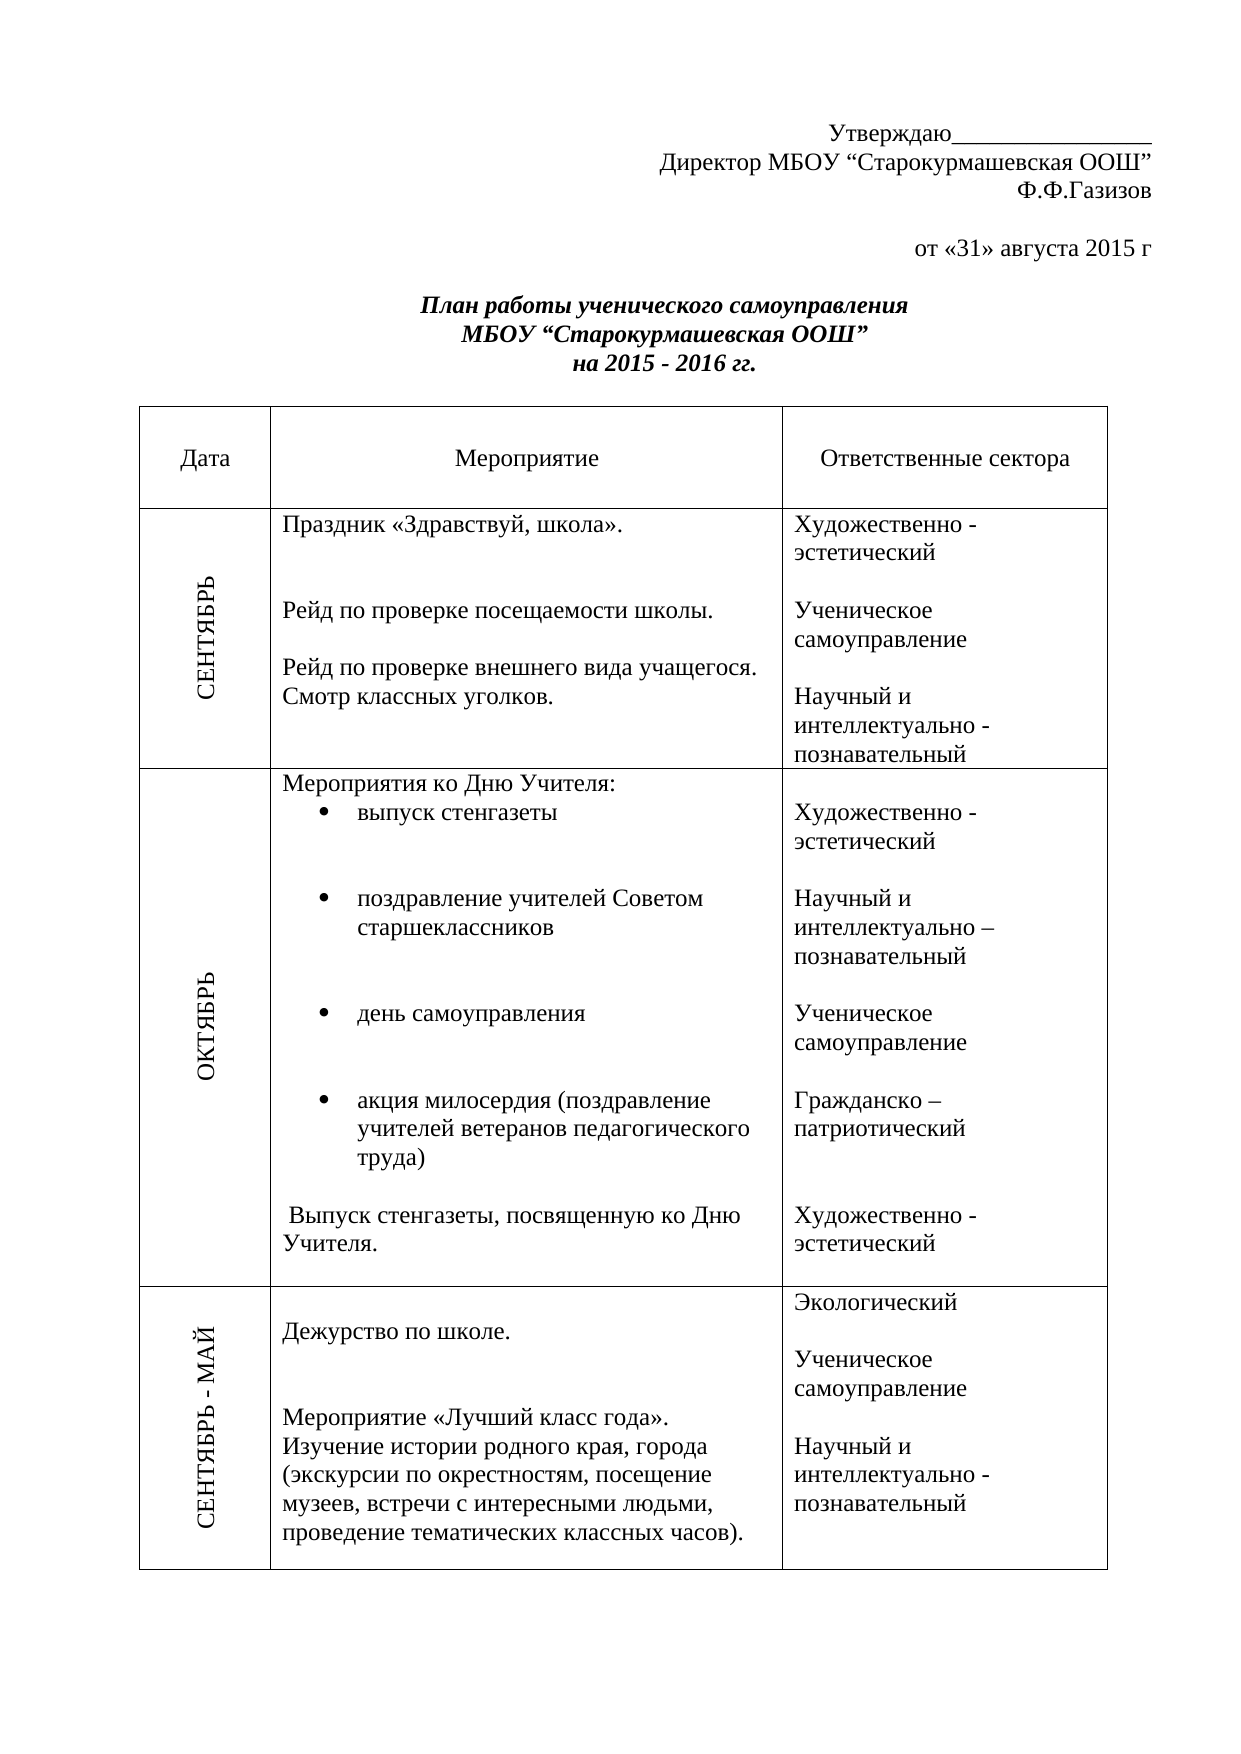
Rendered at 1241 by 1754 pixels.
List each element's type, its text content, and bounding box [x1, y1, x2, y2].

table_cell Художественно - эстетический Научный и интеллектуально – познавательный Ученическое самоуправление Гражданско – патриотический Художественно - эстетический [783, 769, 1107, 1286]
table_cell Праздник «Здравствуй, школа». Рейд по проверке посещаемости школы. Рейд по проверке внешнего вида учащегося. Смотр классных уголков. [271, 509, 782, 767]
text на 2015 - 2016 гг. [177, 348, 1152, 377]
table_cell ОКТЯБРЬ [140, 769, 270, 1286]
text План работы ученического самоуправления [177, 291, 1152, 319]
table_cell Мероприятия ко Дню Учителя: выпуск стенгазеты поздравление учителей Советом старшеклассников день самоуправления акция милосердия (поздравление учителей ветеранов педагогического труда) Выпуск стенгазеты, посвященную ко Дню Учителя. [271, 769, 782, 1286]
table_cell Дежурство по школе. Мероприятие «Лучший класс года». Изучение истории родного края, города (экскурсии по окрестностям, посещение музеев, встречи с интересными людьми, проведение тематических классных часов). [271, 1287, 782, 1569]
table_header Мероприятие [271, 407, 782, 508]
table_cell Экологический Ученическое самоуправление Научный и интеллектуально - познавательный [783, 1287, 1107, 1569]
table_cell СЕНТЯБРЬ - МАЙ [140, 1287, 270, 1569]
text Директор МБОУ “Старокурмашевская ООШ” [177, 147, 1152, 176]
table_cell Художественно - эстетический Ученическое самоуправление Научный и интеллектуально - познавательный [783, 509, 1107, 767]
table_header Дата [140, 407, 270, 508]
text от «31» августа 2015 г [177, 233, 1152, 262]
text МБОУ “Старокурмашевская ООШ” [177, 319, 1152, 348]
text Утверждаю________________ [177, 118, 1152, 147]
table_header Ответственные сектора [783, 407, 1107, 508]
text Ф.Ф.Газизов [177, 176, 1152, 204]
table_cell СЕНТЯБРЬ [140, 509, 270, 767]
